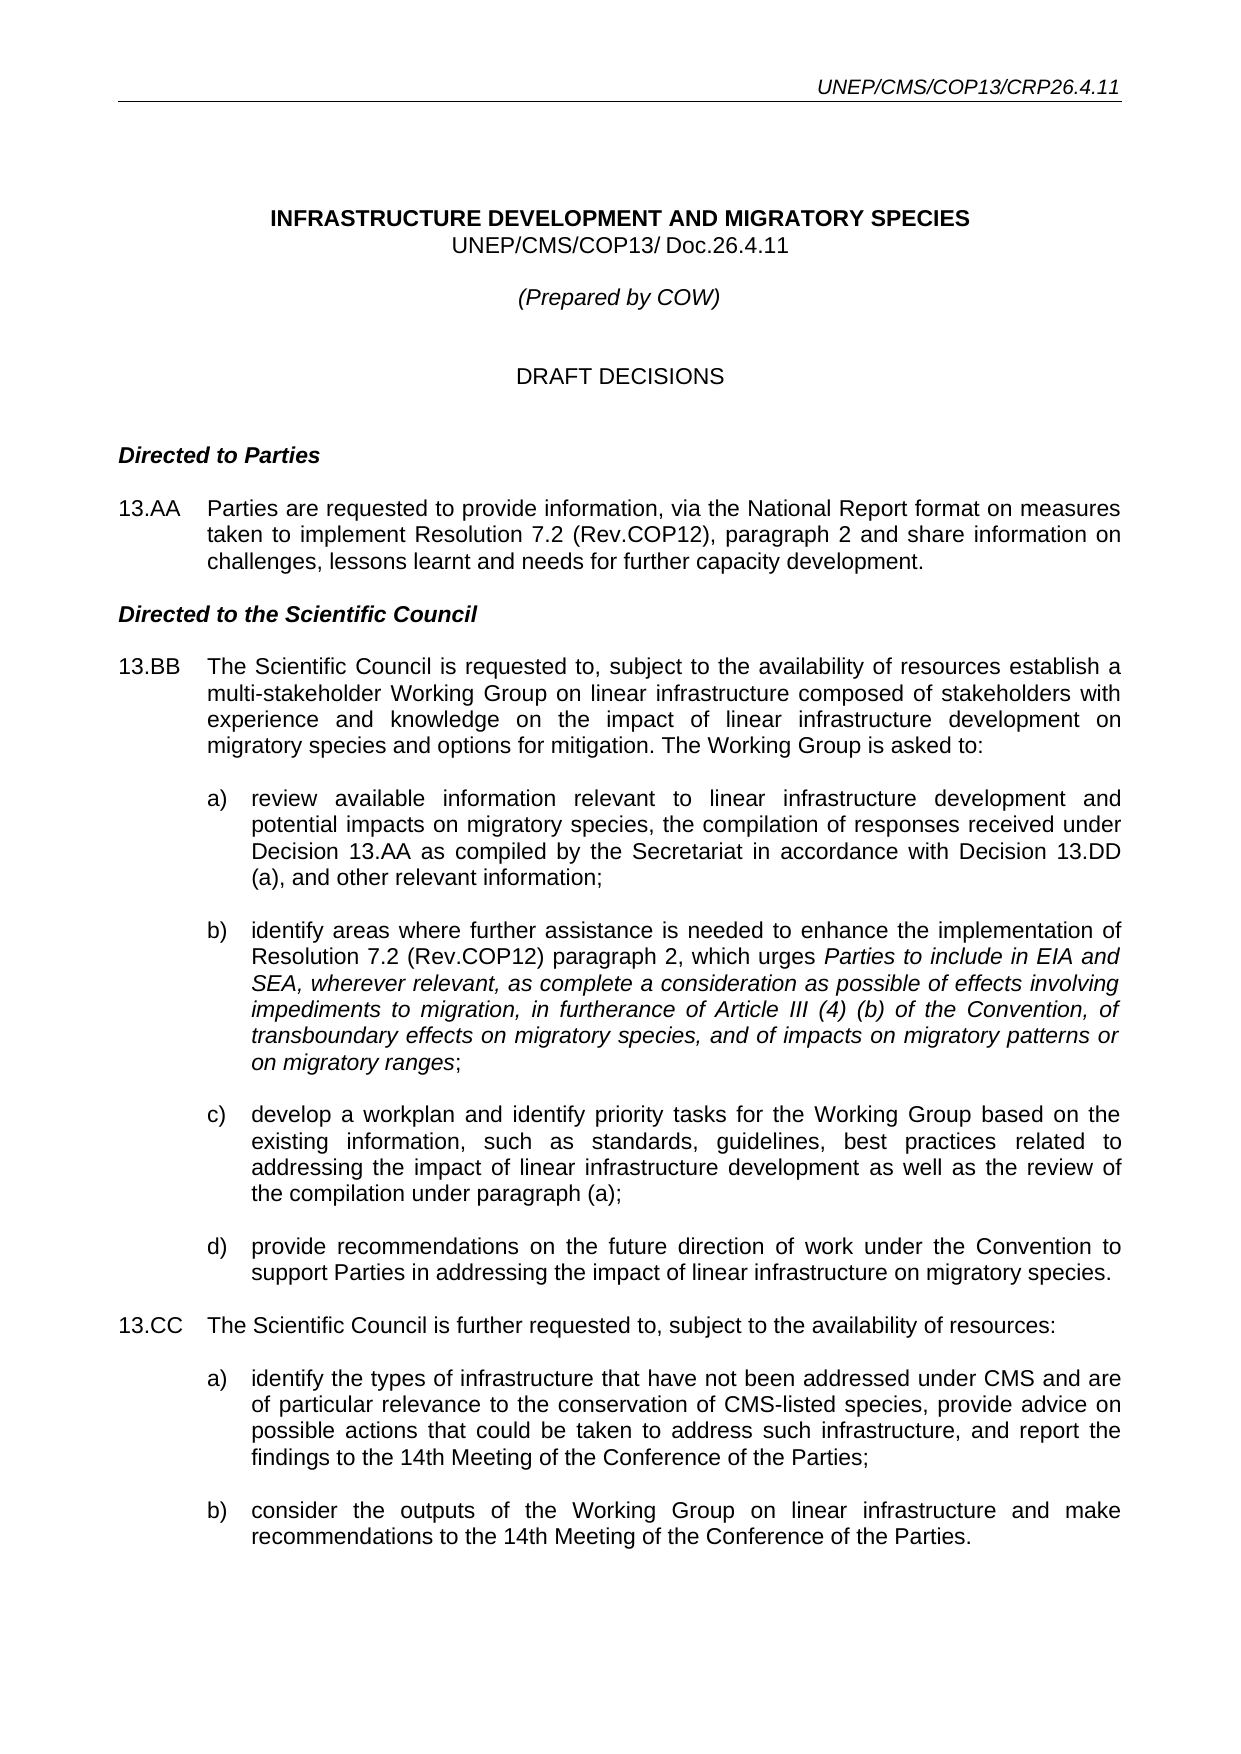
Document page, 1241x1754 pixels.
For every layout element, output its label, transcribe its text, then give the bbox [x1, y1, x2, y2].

list review available information relevant to linear infrastructure development and potential impacts on migratory species, the compilation of responses received under Decision 13.AA as compiled by the Secretariat in accordance with Decision 13.DD (a), and other relevant information; [207, 785, 1122, 890]
text Directed to the Scientific Council [118, 601, 1122, 627]
text 13.BB The Scientific Council is requested to, subject to the availability of resources establish a multi-stakeholder Working Group on linear infrastructure composed of stakeholders with experience and knowledge on the impact of linear infrastructure development on migratory species and options for mitigation. The Working Group is asked to: [118, 653, 1122, 759]
list consider the outputs of the Working Group on linear infrastructure and make recommendations to the 14th Meeting of the Conference of the Parties. [207, 1497, 1122, 1549]
text 13.CC The Scientific Council is further requested to, subject to the availability of resources: [118, 1312, 1122, 1338]
list develop a workplan and identify priority tasks for the Working Group based on the existing information, such as standards, guidelines, best practices related to addressing the impact of linear infrastructure development as well as the review of the compilation under paragraph (a); [207, 1101, 1122, 1207]
text DRAFT DECISIONS [118, 363, 1122, 390]
list identify the types of infrastructure that have not been addressed under CMS and are of particular relevance to the conservation of CMS-listed species, provide advice on possible actions that could be taken to address such infrastructure, and report the findings to the 14th Meeting of the Conference of the Parties; [207, 1365, 1122, 1470]
list identify areas where further assistance is needed to enhance the implementation of Resolution 7.2 (Rev.COP12) paragraph 2, which urges Parties to include in EIA and SEA, wherever relevant, as complete a consideration as possible of effects involving impediments to migration, in furtherance of Article III (4) (b) of the Convention, of transboundary effects on migratory species, and of impacts on migratory patterns or on migratory ranges; [207, 917, 1122, 1075]
text Directed to Parties [118, 442, 1122, 469]
list provide recommendations on the future direction of work under the Convention to support Parties in addressing the impact of linear infrastructure on migratory species. [207, 1233, 1122, 1286]
text INFRASTRUCTURE DEVELOPMENT AND MIGRATORY SPECIES [118, 205, 1122, 232]
text 13.AA Parties are requested to provide information, via the National Report format on measures taken to implement Resolution 7.2 (Rev.COP12), paragraph 2 and share information on challenges, lessons learnt and needs for further capacity development. [118, 495, 1122, 574]
text UNEP/CMS/COP13/ Doc.26.4.11 [118, 232, 1122, 258]
text (Prepared by COW) [118, 284, 1122, 311]
